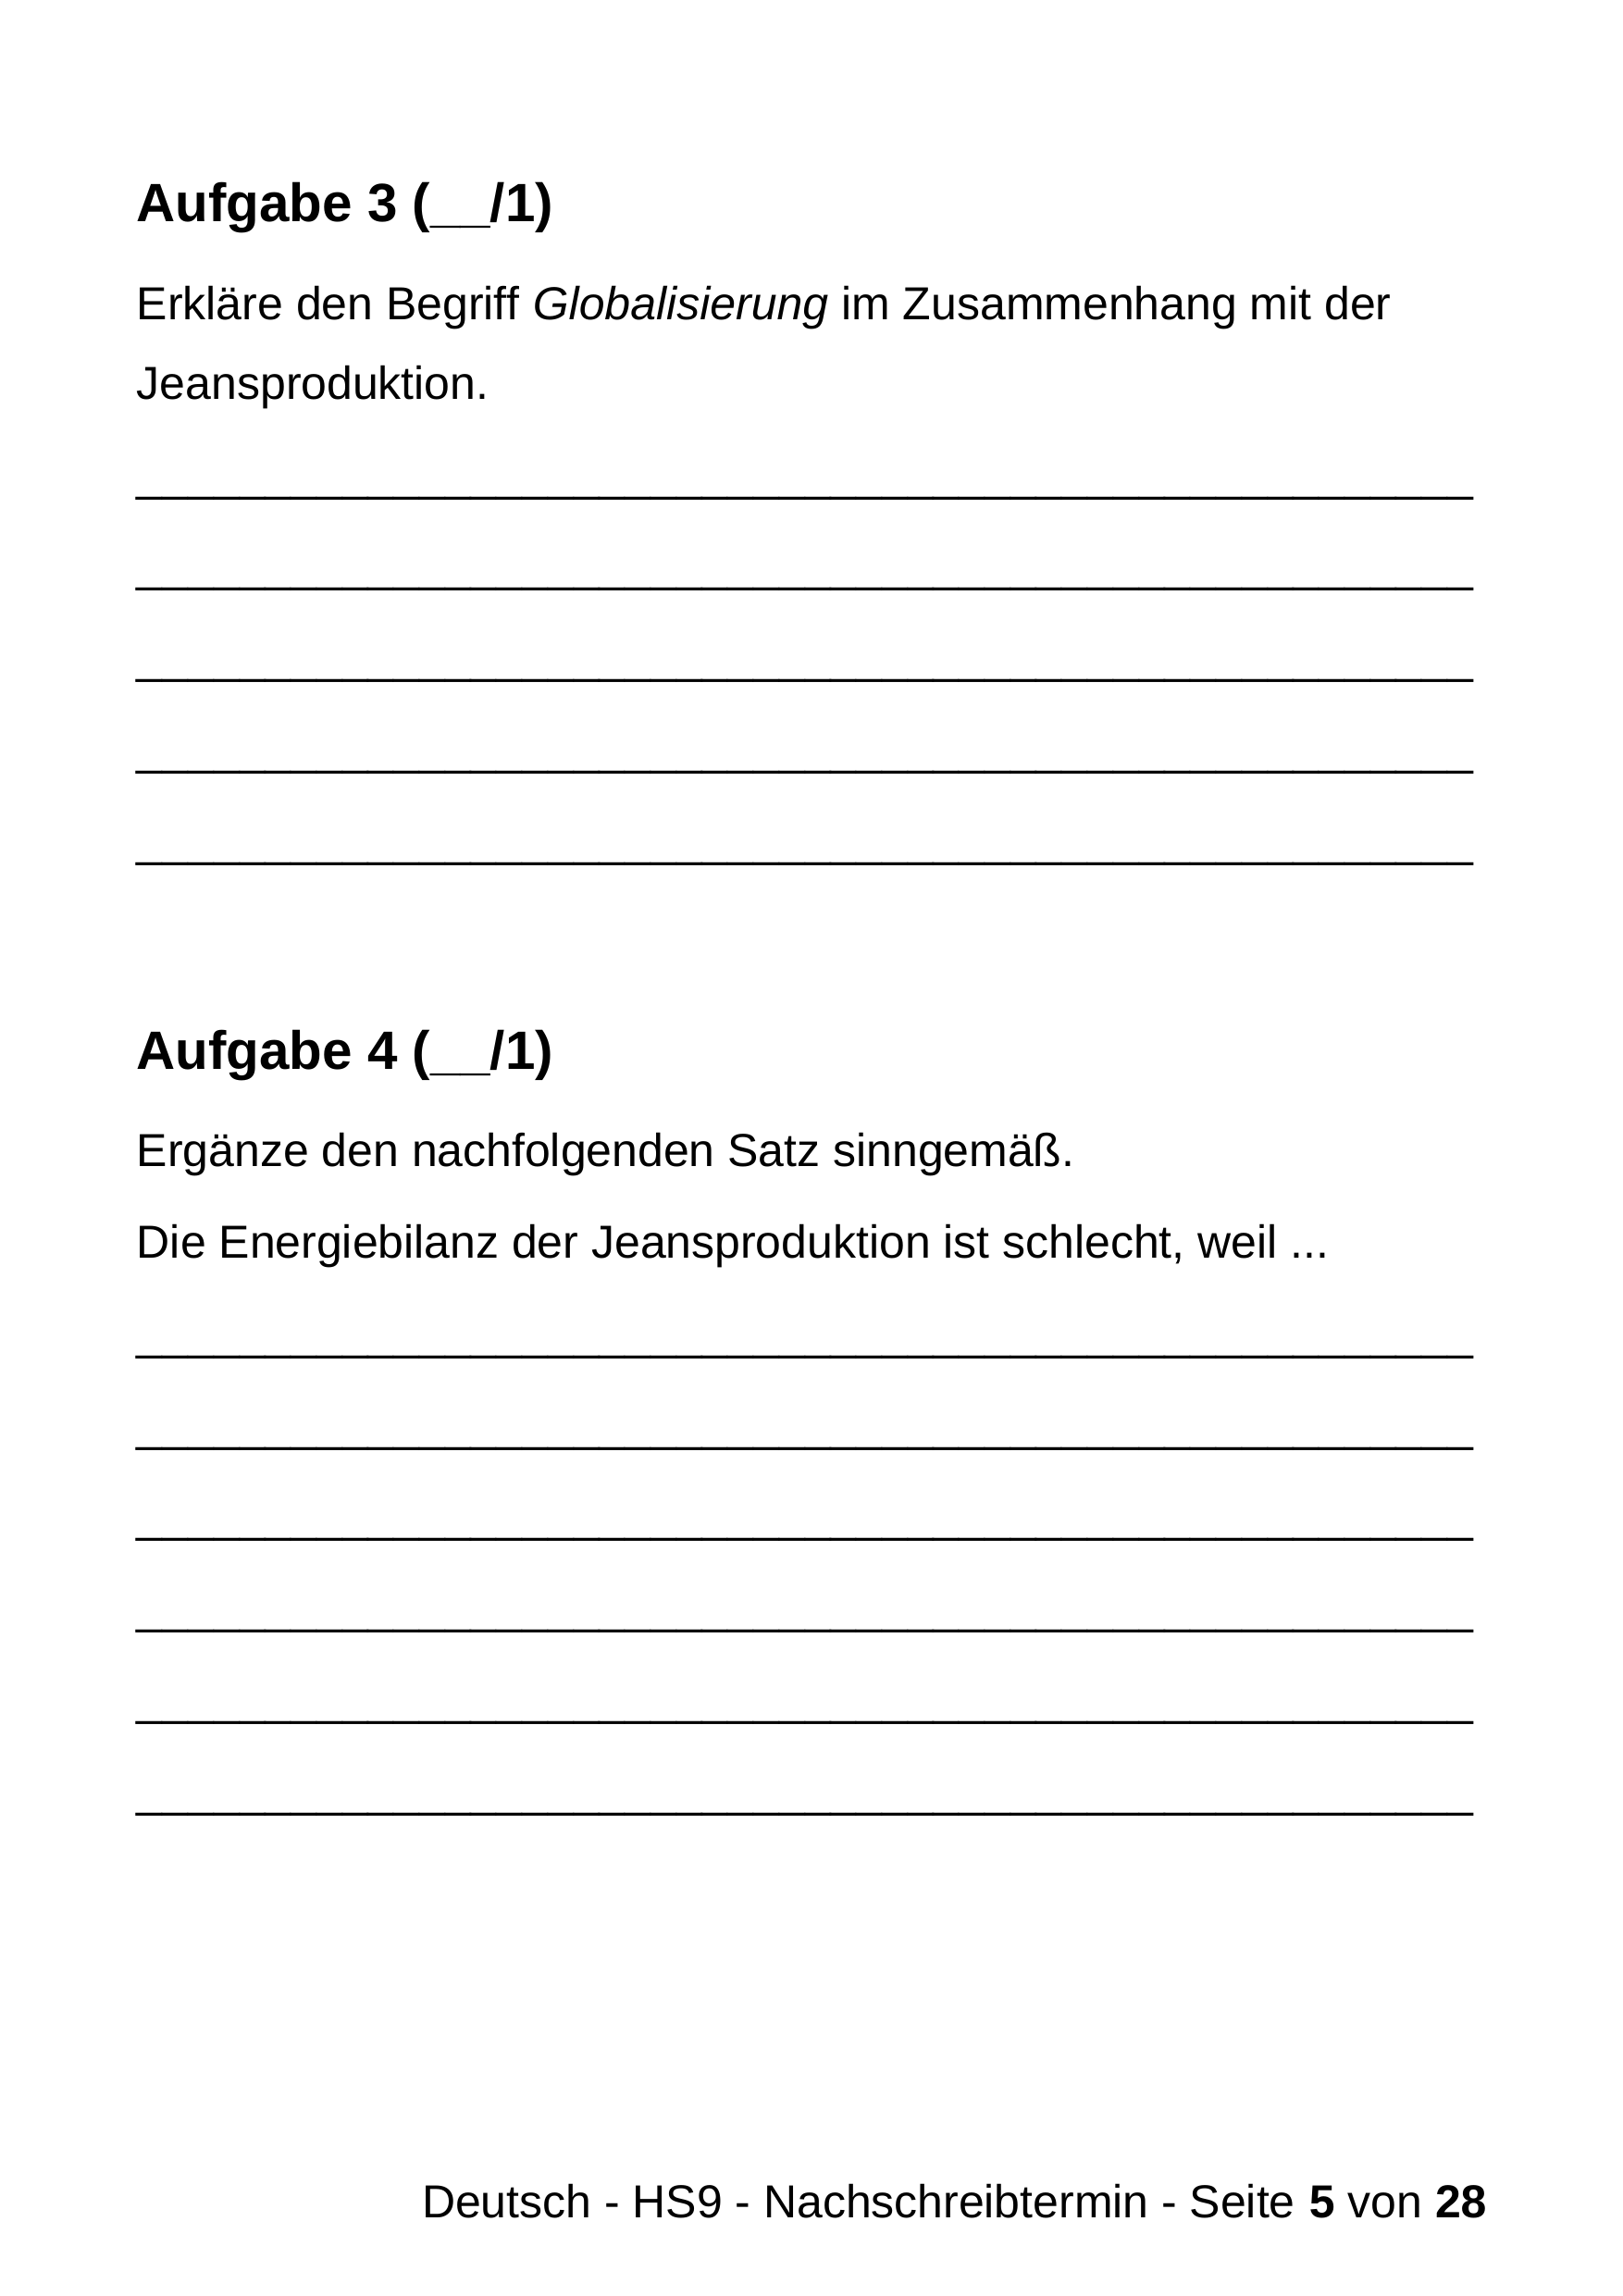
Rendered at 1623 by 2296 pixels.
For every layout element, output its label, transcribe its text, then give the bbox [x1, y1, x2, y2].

text Die Energiebilanz der Jeansproduktion ist schlecht, weil ... [137, 1215, 1486, 1268]
text ____________________________________________________ [137, 1397, 1486, 1451]
text ____________________________________________________ [137, 721, 1486, 775]
text Ergänze den nachfolgenden Satz sinngemäß. [137, 1123, 1486, 1176]
subtitle Aufgabe 3 (__/1) [137, 171, 1486, 233]
text ____________________________________________________ [137, 539, 1486, 591]
text ____________________________________________________ [137, 1306, 1486, 1359]
text Erkläre den Begriff Globalisierung im Zusammenhang mit der Jeansproduktion. [137, 276, 1486, 409]
text ____________________________________________________ [137, 630, 1486, 683]
text ____________________________________________________ [137, 813, 1486, 866]
text ____________________________________________________ [137, 447, 1486, 501]
text ____________________________________________________ [137, 1581, 1486, 1633]
text ____________________________________________________ [137, 1671, 1486, 1725]
subtitle Aufgabe 4 (__/1) [137, 1019, 1486, 1081]
text ____________________________________________________ [137, 1489, 1486, 1542]
text ____________________________________________________ [137, 1763, 1486, 1817]
